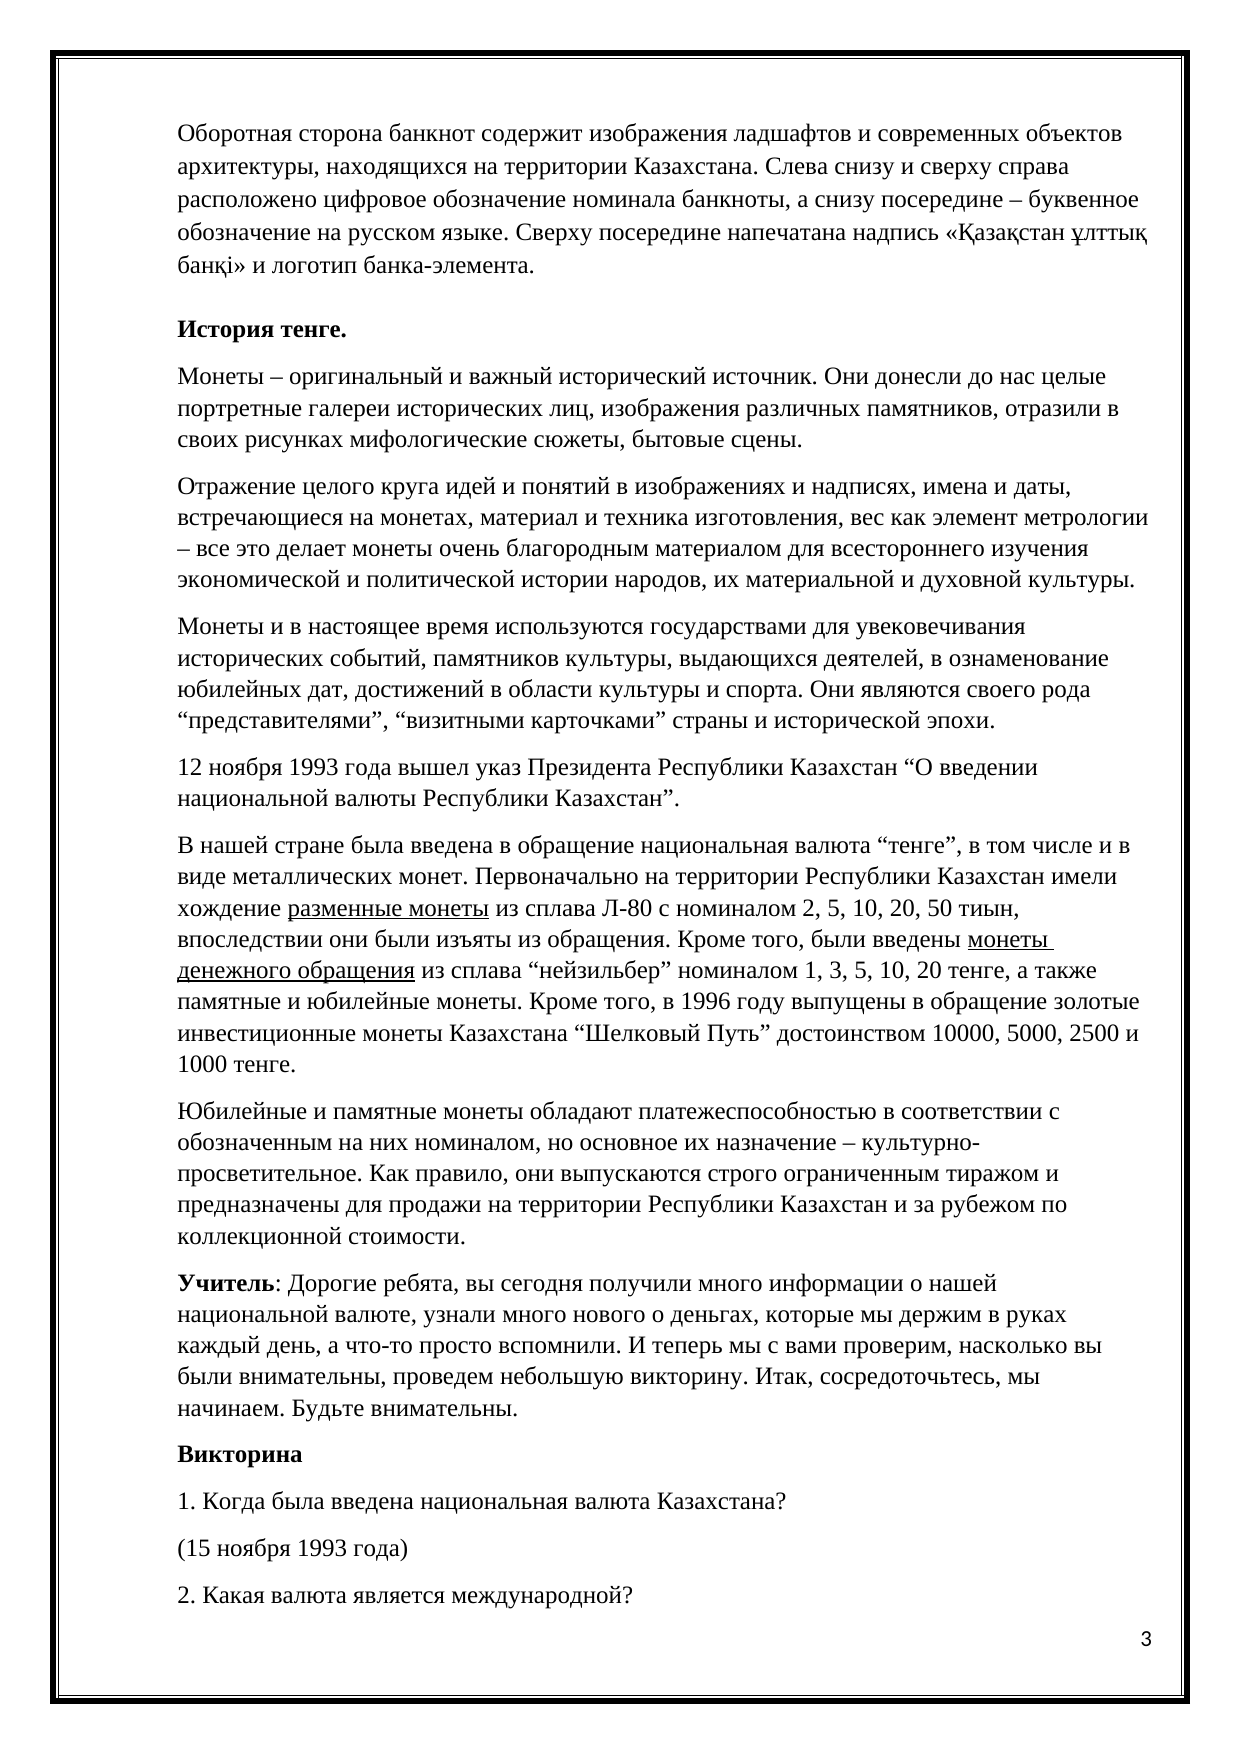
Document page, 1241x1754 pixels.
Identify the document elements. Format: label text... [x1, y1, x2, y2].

text 1. Когда была введена национальная валюта Казахстана? [177, 1484, 1152, 1515]
text (15 ноября 1993 года) [177, 1531, 1152, 1562]
text Монеты – оригинальный и важный исторический источник. Они донесли до нас целые портретные галереи исторических лиц, изображения различных памятников, отразили в своих рисунках мифологические сюжеты, бытовые сцены. [177, 359, 1152, 453]
text 2. Какая валюта является международной? [177, 1578, 1152, 1609]
text В нашей стране была введена в обращение национальная валюта “тенге”, в том числе и в виде металлических монет. Первоначально на территории Республики Казахстан имели хождение разменные монеты из сплава Л-80 с номиналом 2, 5, 10, 20, 50 тиын, впоследствии они были изъяты из обращения. Кроме того, были введены монеты денежного обращения из сплава “нейзильбер” номиналом 1, 3, 5, 10, 20 тенге, а также памятные и юбилейные монеты. Кроме того, в 1996 году выпущены в обращение золотые инвестиционные монеты Казахстана “Шелковый Путь” достоинством 10000, 5000, 2500 и 1000 тенге. [177, 828, 1152, 1078]
text Оборотная сторона банкнот содержит изображения ладшафтов и современных объектов архитектуры, находящихся на территории Казахстана. Слева снизу и сверху справа расположено цифровое обозначение номинала банкноты, а снизу посередине – буквенное обозначение на русском языке. Сверху посередине напечатана надпись «Қазақстан ұлттық банқі» и логотип банка-элемента. [177, 118, 1152, 279]
text 12 ноября 1993 года вышел указ Президента Республики Казахстан “О введении национальной валюты Республики Казахстан”. [177, 749, 1152, 812]
text Викторина [177, 1437, 1152, 1468]
text Отражение целого круга идей и понятий в изображениях и надписях, имена и даты, встречающиеся на монетах, материал и техника изготовления, вес как элемент метрологии – все это делает монеты очень благородным материалом для всестороннего изучения экономической и политической истории народов, их материальной и духовной культуры. [177, 468, 1152, 593]
text История тенге. [177, 314, 1152, 343]
text Учитель: Дорогие ребята, вы сегодня получили много информации о нашей национальной валюте, узнали много нового о деньгах, которые мы держим в руках каждый день, а что-то просто вспомнили. И теперь мы с вами проверим, насколько вы были внимательны, проведем небольшую викторину. Итак, сосредоточьтесь, мы начинаем. Будьте внимательны. [177, 1265, 1152, 1421]
text Юбилейные и памятные монеты обладают платежеспособностью в соответствии с обозначенным на них номиналом, но основное их назначение – культурно-просветительное. Как правило, они выпускаются строго ограниченным тиражом и предназначены для продажи на территории Республики Казахстан и за рубежом по коллекционной стоимости. [177, 1093, 1152, 1249]
text Монеты и в настоящее время используются государствами для увековечивания исторических событий, памятников культуры, выдающихся деятелей, в ознаменование юбилейных дат, достижений в области культуры и спорта. Они являются своего рода “представителями”, “визитными карточками” страны и исторической эпохи. [177, 609, 1152, 734]
